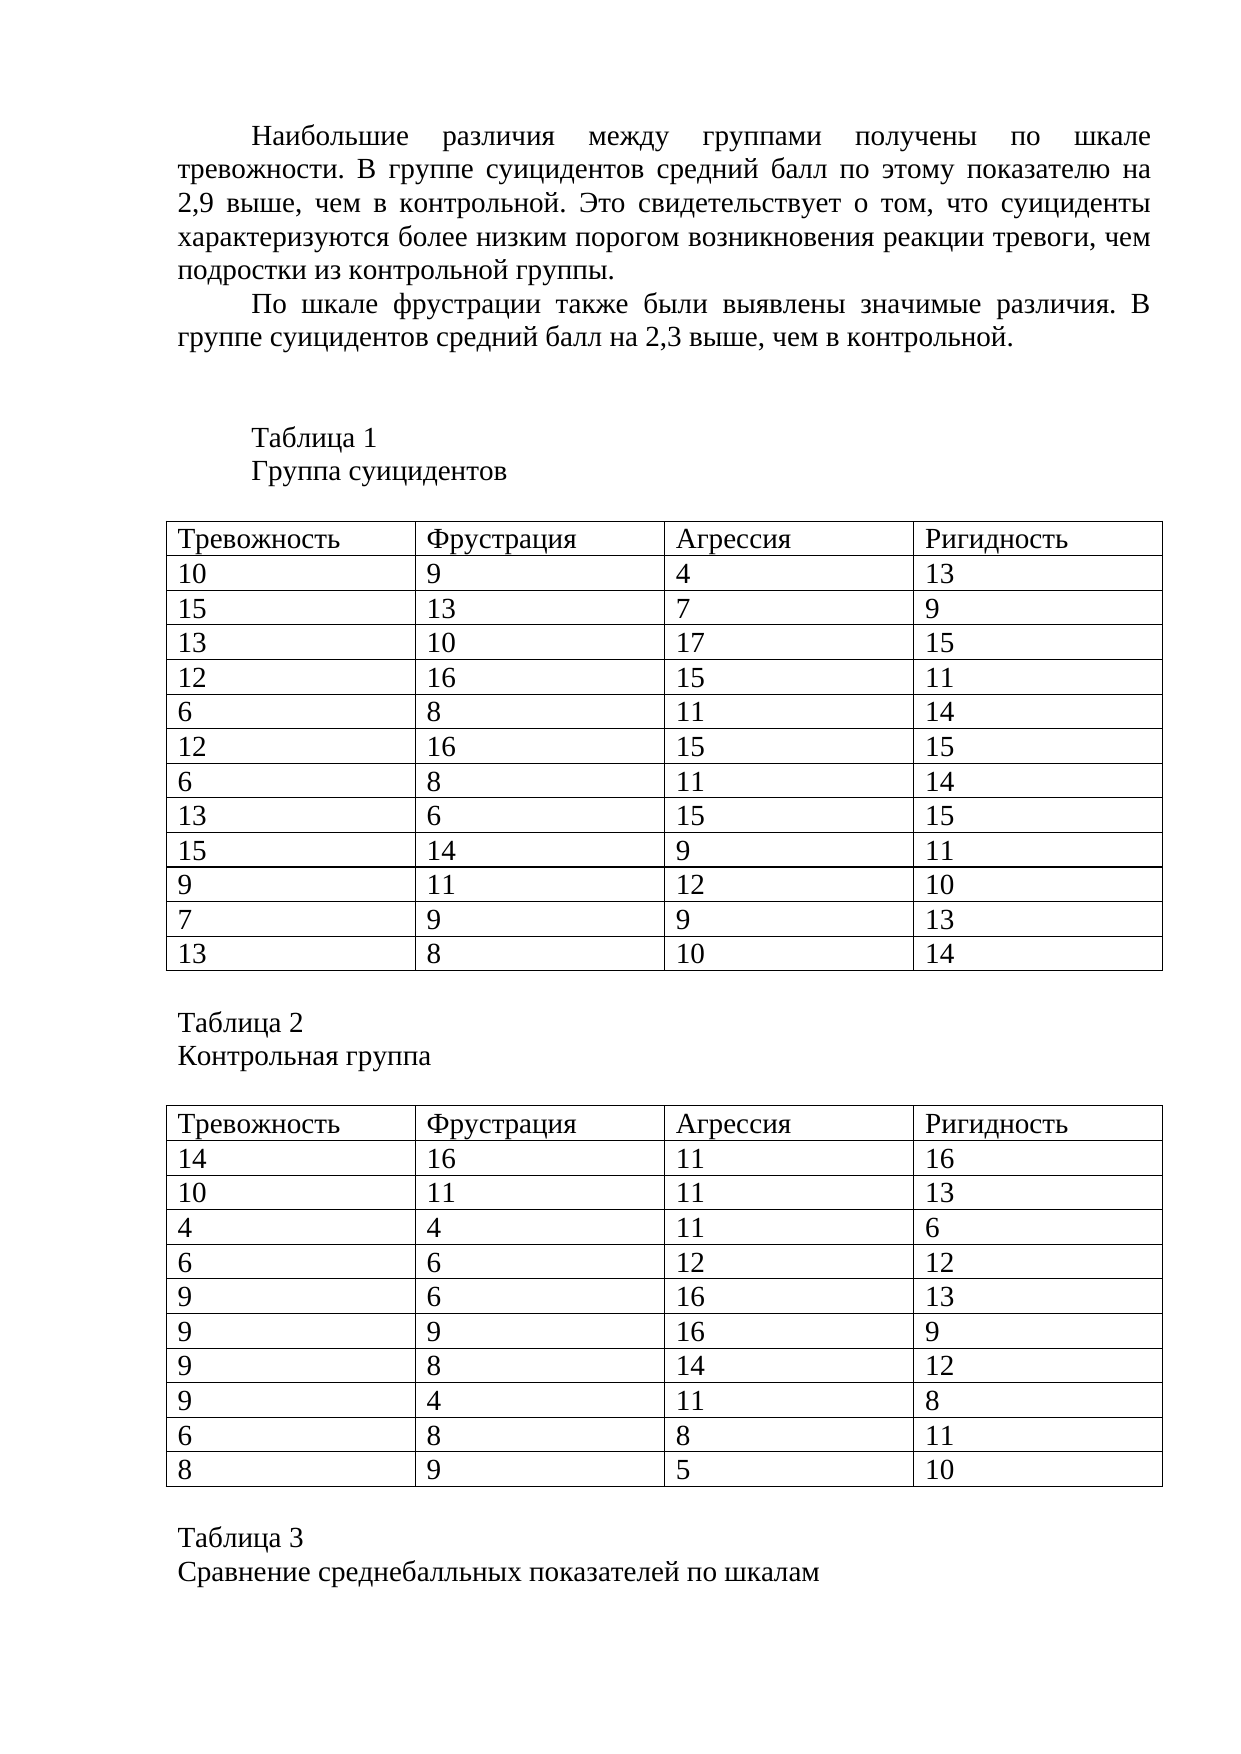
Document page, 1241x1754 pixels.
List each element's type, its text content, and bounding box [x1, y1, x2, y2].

table_cell 4 [665, 556, 913, 590]
table_cell 14 [167, 1141, 415, 1174]
table_cell 6 [167, 695, 415, 728]
table_cell 12 [665, 1245, 913, 1278]
table_cell 9 [665, 902, 913, 936]
text Сравнение среднебалльных показателей по шкалам [177, 1554, 1152, 1587]
table_header Тревожность [167, 1106, 415, 1140]
table_cell 5 [665, 1452, 913, 1486]
table_cell 6 [416, 1245, 664, 1278]
table_cell 11 [665, 695, 913, 728]
table_cell 16 [914, 1141, 1162, 1174]
table_cell 11 [665, 1383, 913, 1417]
table_cell 14 [914, 695, 1162, 728]
table_cell 13 [167, 937, 415, 970]
table_cell 7 [167, 902, 415, 936]
table_cell 9 [416, 556, 664, 590]
table_cell 6 [167, 1245, 415, 1278]
text По шкале фрустрации также были выявлены значимые различия. В группе суицидентов средний балл на 2,3 выше, чем в контрольной. [177, 286, 1152, 353]
table_cell 15 [665, 729, 913, 763]
table_cell 16 [416, 660, 664, 693]
table_cell 15 [665, 660, 913, 693]
table_cell 8 [416, 764, 664, 797]
table_cell 4 [416, 1210, 664, 1244]
table_cell 9 [167, 1314, 415, 1347]
table_cell 4 [416, 1383, 664, 1417]
table_cell 16 [665, 1314, 913, 1347]
table_cell 13 [914, 1279, 1162, 1313]
text Таблица 2 [177, 1005, 1152, 1038]
table_cell 13 [167, 625, 415, 659]
table_cell 9 [665, 833, 913, 866]
table_cell 10 [914, 1452, 1162, 1486]
table_cell 11 [665, 1210, 913, 1244]
table_cell 14 [665, 1349, 913, 1382]
table_cell 9 [416, 1314, 664, 1347]
table_cell 6 [416, 1279, 664, 1313]
table_cell 11 [665, 1176, 913, 1209]
table_cell 8 [416, 1418, 664, 1451]
table_cell 9 [914, 591, 1162, 624]
table_header Фрустрация [416, 1106, 664, 1140]
table_cell 11 [665, 1141, 913, 1174]
table_cell 8 [167, 1452, 415, 1486]
table_cell 11 [416, 868, 664, 901]
table_cell 13 [914, 902, 1162, 936]
table_cell 10 [914, 868, 1162, 901]
table_cell 8 [665, 1418, 913, 1451]
table_cell 8 [416, 695, 664, 728]
table_cell 9 [167, 1349, 415, 1382]
table_cell 10 [665, 937, 913, 970]
table_cell 6 [914, 1210, 1162, 1244]
table_cell 12 [665, 868, 913, 901]
table_cell 9 [416, 902, 664, 936]
table_cell 16 [416, 729, 664, 763]
table_cell 11 [914, 660, 1162, 693]
table_header Тревожность [167, 522, 415, 555]
table_header Фрустрация [416, 522, 664, 555]
table_header Агрессия [665, 522, 913, 555]
table_cell 14 [914, 937, 1162, 970]
table_cell 13 [914, 556, 1162, 590]
table_cell 8 [914, 1383, 1162, 1417]
table_cell 10 [416, 625, 664, 659]
text Таблица 3 [177, 1520, 1152, 1554]
table_cell 17 [665, 625, 913, 659]
table_header Ригидность [914, 1106, 1162, 1140]
table_cell 8 [416, 1349, 664, 1382]
table_cell 7 [665, 591, 913, 624]
table_cell 6 [167, 764, 415, 797]
table_cell 9 [416, 1452, 664, 1486]
table_cell 6 [167, 1418, 415, 1451]
table_cell 14 [416, 833, 664, 866]
table_cell 12 [167, 660, 415, 693]
table_cell 10 [167, 556, 415, 590]
table_cell 15 [167, 591, 415, 624]
table_cell 8 [416, 937, 664, 970]
table_cell 13 [914, 1176, 1162, 1209]
table_cell 4 [167, 1210, 415, 1244]
table_cell 9 [167, 1383, 415, 1417]
table_header Агрессия [665, 1106, 913, 1140]
table_cell 9 [914, 1314, 1162, 1347]
table_cell 12 [167, 729, 415, 763]
table_cell 11 [416, 1176, 664, 1209]
table_cell 10 [167, 1176, 415, 1209]
table_header Ригидность [914, 522, 1162, 555]
table_cell 16 [665, 1279, 913, 1313]
table_cell 9 [167, 868, 415, 901]
table_cell 6 [416, 798, 664, 832]
table_cell 15 [914, 625, 1162, 659]
table_cell 12 [914, 1245, 1162, 1278]
table_cell 9 [167, 1279, 415, 1313]
table_cell 11 [914, 833, 1162, 866]
table_cell 15 [914, 798, 1162, 832]
text Группа суицидентов [177, 453, 1152, 487]
table_cell 13 [167, 798, 415, 832]
text Таблица 1 [177, 420, 1152, 453]
table_cell 14 [914, 764, 1162, 797]
table_cell 11 [914, 1418, 1162, 1451]
table_cell 15 [167, 833, 415, 866]
table_cell 13 [416, 591, 664, 624]
table_cell 16 [416, 1141, 664, 1174]
table_cell 12 [914, 1349, 1162, 1382]
table_cell 11 [665, 764, 913, 797]
table_cell 15 [665, 798, 913, 832]
text Контрольная группа [177, 1038, 1152, 1072]
text Наибольшие различия между группами получены по шкале тревожности. В группе суицидентов средний балл по этому показателю на 2,9 выше, чем в контрольной. Это свидетельствует о том, что суициденты характеризуются более низким порогом возникновения реакции тревоги, чем подростки из контрольной группы. [177, 118, 1152, 286]
table_cell 15 [914, 729, 1162, 763]
